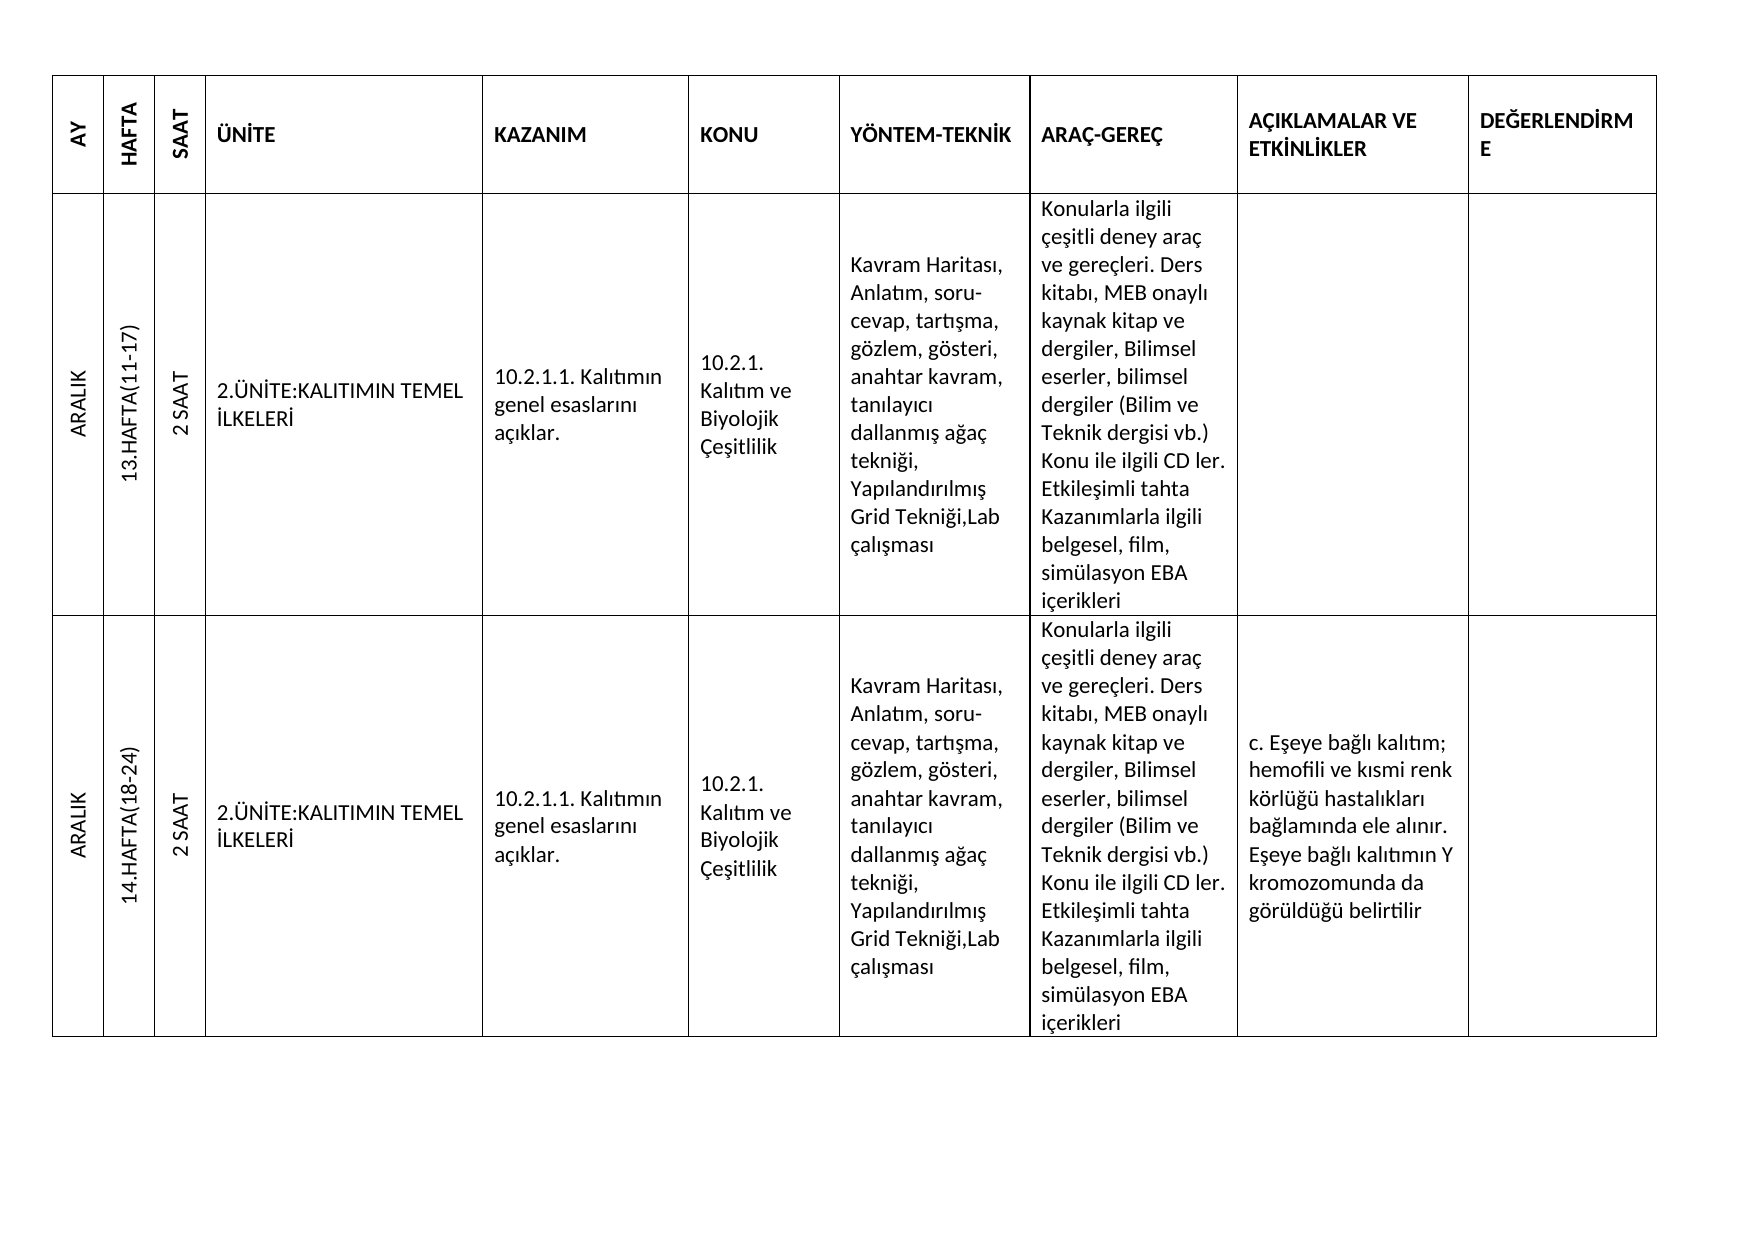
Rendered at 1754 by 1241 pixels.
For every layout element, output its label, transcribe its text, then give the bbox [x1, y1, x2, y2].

table_cell [1469, 616, 1656, 1036]
table_header SAAT [155, 76, 205, 193]
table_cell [483, 616, 688, 1036]
table_header DEĞERLENDİRME [1469, 76, 1656, 193]
table_header AY [53, 76, 103, 193]
table_cell 2.ÜNİTE:KALITIMIN TEMEL İLKELERİ [206, 194, 482, 614]
table_cell c. Eşeye bağlı kalıtım; hemofili ve kısmi renk körlüğü hastalıkları bağlamında ele alınır. Eşeye bağlı kalıtımın Y kromozomunda da görüldüğü belirtilir [1238, 616, 1468, 1036]
table_cell 10.2.1. Kalıtım ve Biyolojik Çeşitlilik [689, 194, 839, 614]
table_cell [1031, 616, 1237, 1036]
table_header KONU [689, 76, 839, 193]
table_cell 14.HAFTA(18-24) [104, 616, 154, 1036]
table_header YÖNTEM-TEKNİK [840, 76, 1029, 193]
table_cell 2.ÜNİTE:KALITIMIN TEMEL İLKELERİ [206, 616, 482, 1036]
table_cell ARALIK [53, 616, 103, 1036]
table_header ÜNİTE [206, 76, 482, 193]
table_cell 2 SAAT [155, 194, 205, 614]
table_header AÇIKLAMALAR VE ETKİNLİKLER [1238, 76, 1468, 193]
table_header KAZANIM [483, 76, 688, 193]
table_header HAFTA [104, 76, 154, 193]
table_cell 13.HAFTA(11-17) [104, 194, 154, 614]
table_cell [1469, 194, 1656, 614]
table_header ARAÇ-GEREÇ [1031, 76, 1237, 193]
table_cell [1238, 194, 1468, 614]
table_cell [840, 194, 1029, 614]
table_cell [483, 194, 688, 614]
table_cell ARALIK [53, 194, 103, 614]
table_cell 2 SAAT [155, 616, 205, 1036]
table_cell 10.2.1. Kalıtım ve Biyolojik Çeşitlilik [689, 616, 839, 1036]
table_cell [1031, 194, 1237, 614]
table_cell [840, 616, 1029, 1036]
